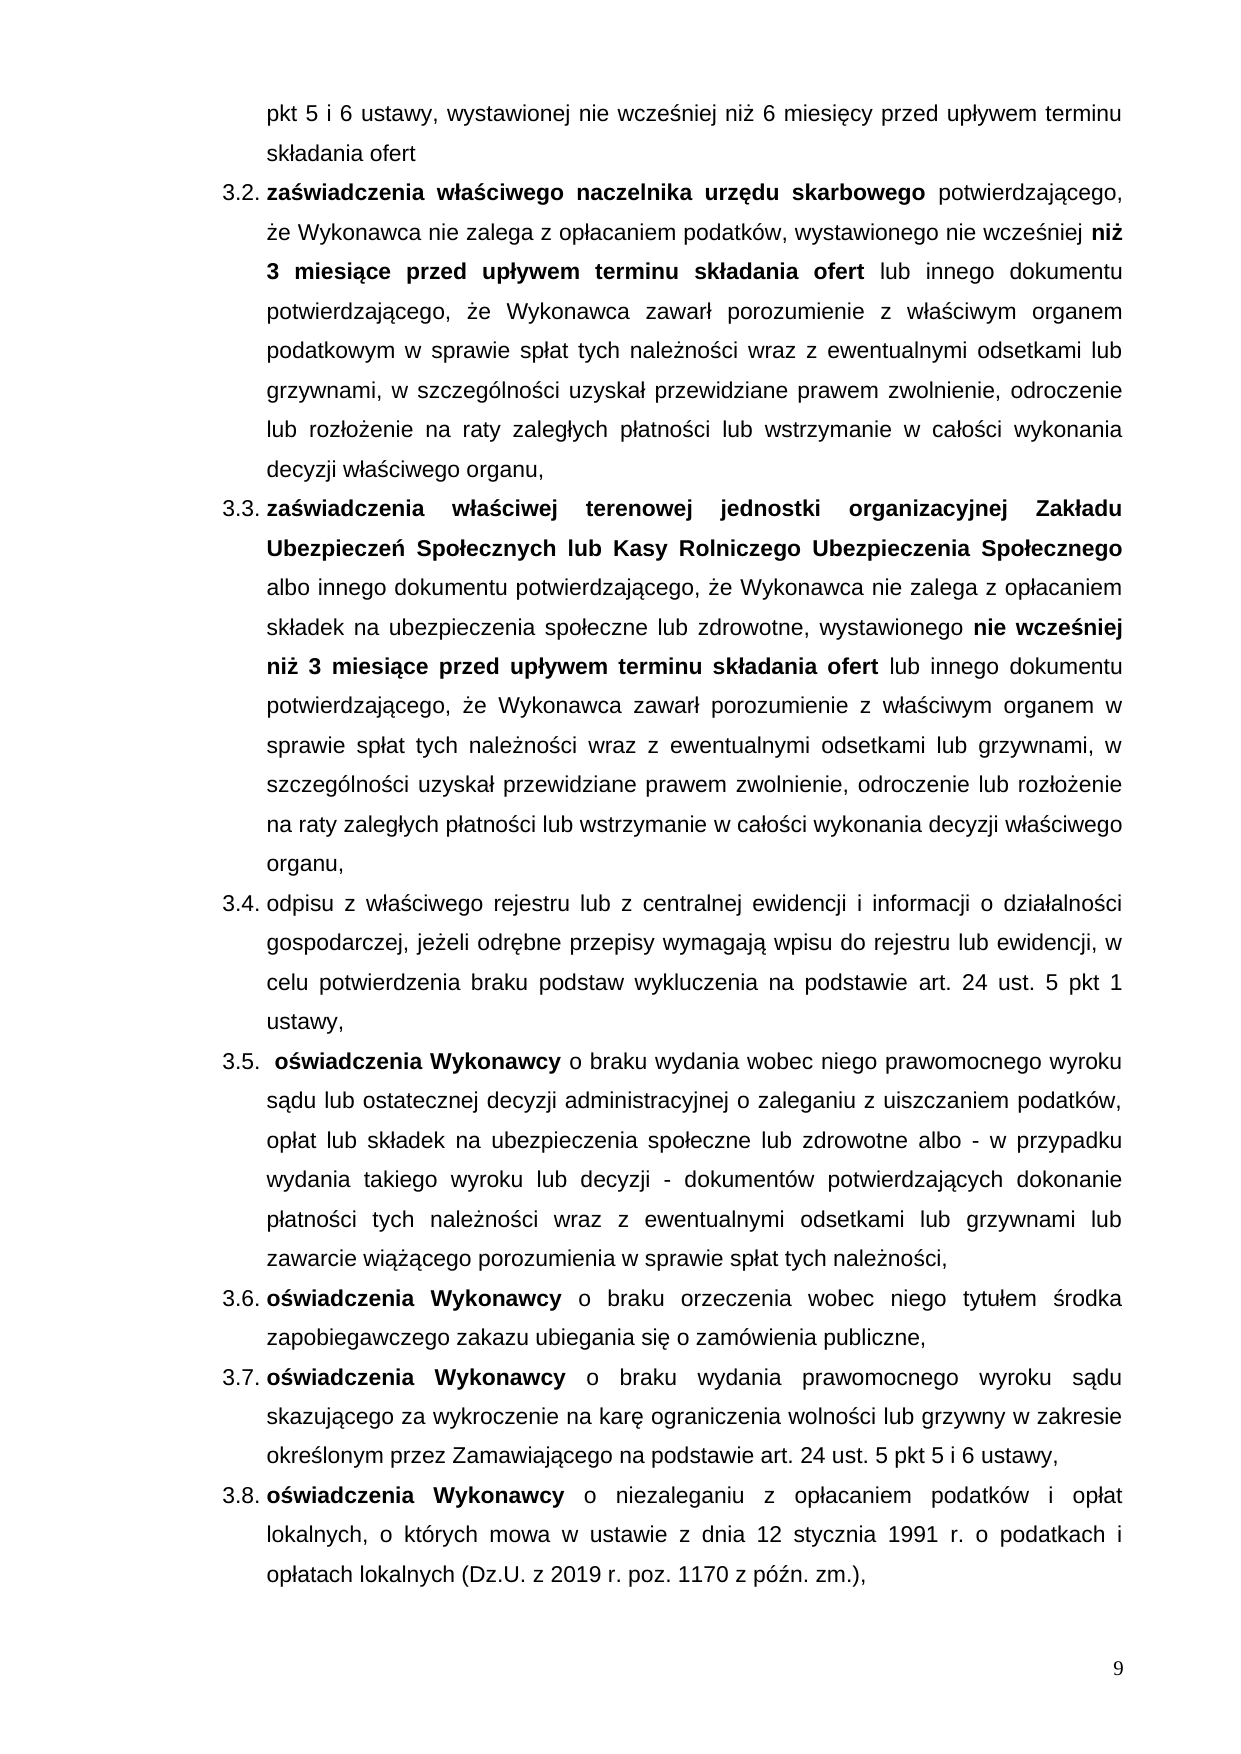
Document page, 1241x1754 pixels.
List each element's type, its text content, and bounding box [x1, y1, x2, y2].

list oświadczenia Wykonawcy o braku wydania wobec niego prawomocnego wyroku sądu lub ostatecznej decyzji administracyjnej o zaleganiu z uiszczaniem podatków, opłat lub składek na ubezpieczenia społeczne lub zdrowotne albo - w przypadku wydania takiego wyroku lub decyzji - dokumentów potwierdzających dokonanie płatności tych należności wraz z ewentualnymi odsetkami lub grzywnami lub zawarcie wiążącego porozumienia w sprawie spłat tych należności, [222, 1048, 1123, 1271]
list zaświadczenia właściwego naczelnika urzędu skarbowego potwierdzającego, że Wykonawca nie zalega z opłacaniem podatków, wystawionego nie wcześniej niż 3 miesiące przed upływem terminu składania ofert lub innego dokumentu potwierdzającego, że Wykonawca zawarł porozumienie z właściwym organem podatkowym w sprawie spłat tych należności wraz z ewentualnymi odsetkami lub grzywnami, w szczególności uzyskał przewidziane prawem zwolnienie, odroczenie lub rozłożenie na raty zaległych płatności lub wstrzymanie w całości wykonania decyzji właściwego organu, [222, 179, 1123, 482]
list oświadczenia Wykonawcy o niezaleganiu z opłacaniem podatków i opłat lokalnych, o których mowa w ustawie z dnia 12 stycznia 1991 r. o podatkach i opłatach lokalnych (Dz.U. z 2019 r. poz. 1170 z późn. zm.), [222, 1482, 1123, 1587]
list zaświadczenia właściwej terenowej jednostki organizacyjnej Zakładu Ubezpieczeń Społecznych lub Kasy Rolniczego Ubezpieczenia Społecznego albo innego dokumentu potwierdzającego, że Wykonawca nie zalega z opłacaniem składek na ubezpieczenia społeczne lub zdrowotne, wystawionego nie wcześniej niż 3 miesiące przed upływem terminu składania ofert lub innego dokumentu potwierdzającego, że Wykonawca zawarł porozumienie z właściwym organem w sprawie spłat tych należności wraz z ewentualnymi odsetkami lub grzywnami, w szczególności uzyskał przewidziane prawem zwolnienie, odroczenie lub rozłożenie na raty zaległych płatności lub wstrzymanie w całości wykonania decyzji właściwego organu, [222, 495, 1123, 877]
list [222, 100, 1123, 166]
list oświadczenia Wykonawcy o braku wydania prawomocnego wyroku sądu skazującego za wykroczenie na karę ograniczenia wolności lub grzywny w zakresie określonym przez Zamawiającego na podstawie art. 24 ust. 5 pkt 5 i 6 ustawy, [222, 1363, 1123, 1469]
list oświadczenia Wykonawcy o braku orzeczenia wobec niego tytułem środka zapobiegawczego zakazu ubiegania się o zamówienia publiczne, [222, 1284, 1123, 1350]
list odpisu z właściwego rejestru lub z centralnej ewidencji i informacji o działalności gospodarczej, jeżeli odrębne przepisy wymagają wpisu do rejestru lub ewidencji, w celu potwierdzenia braku podstaw wykluczenia na podstawie art. 24 ust. 5 pkt 1 ustawy, [222, 890, 1123, 1034]
